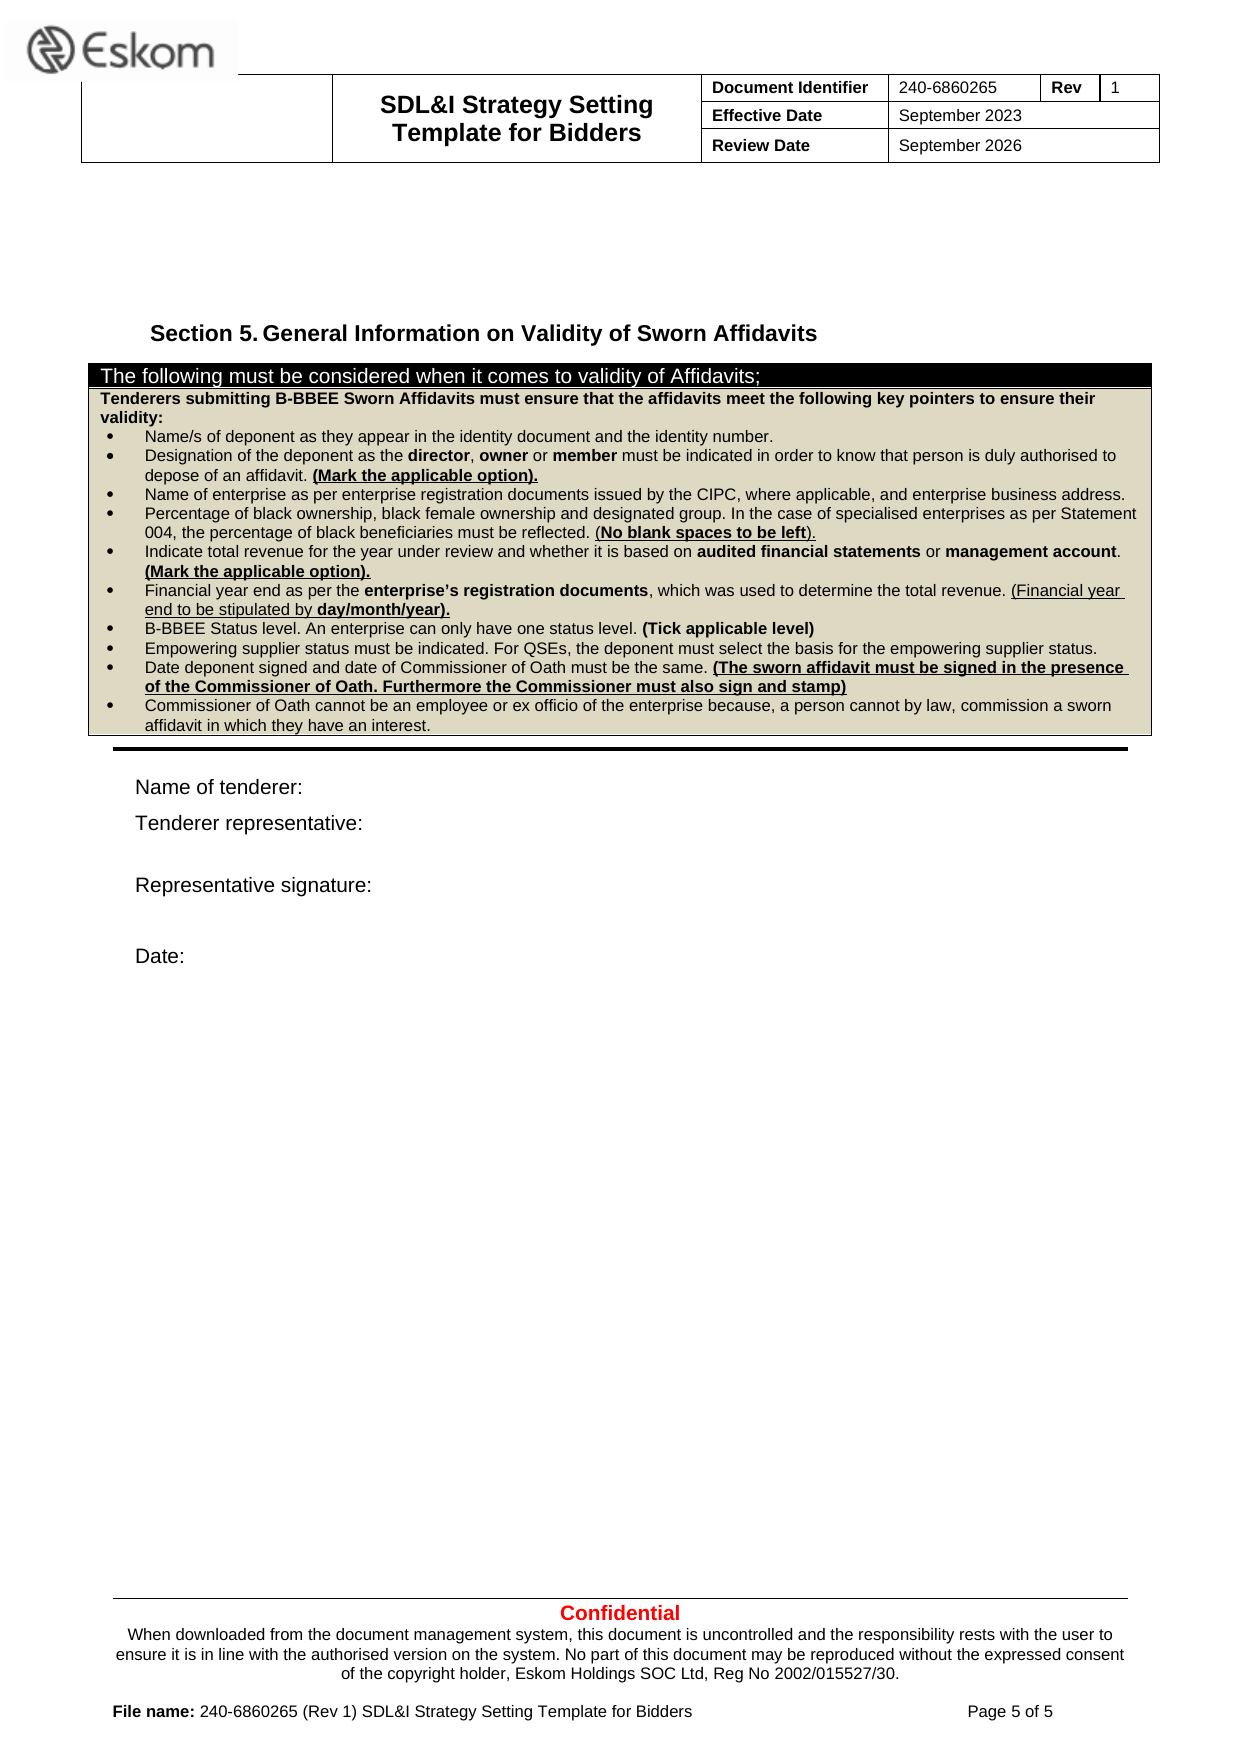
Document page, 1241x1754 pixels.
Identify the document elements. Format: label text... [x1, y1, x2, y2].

table_cell Tenderers submitting B-BBEE Sworn Affidavits must ensure that the affidavits meet the following key pointers to ensure their validity: Name/s of deponent as they appear in the identity document and the identity number. Designation of the deponent as the director, owner or member must be indicated in order to know that person is duly authorised to depose of an affidavit. (Mark the applicable option). Name of enterprise as per enterprise registration documents issued by the CIPC, where applicable, and enterprise business address. Percentage of black ownership, black female ownership and designated group. In the case of specialised enterprises as per Statement 004, the percentage of black beneficiaries must be reflected. (No blank spaces to be left). Indicate total revenue for the year under review and whether it is based on audited financial statements or management account. (Mark the applicable option). Financial year end as per the enterprise’s registration documents, which was used to determine the total revenue. (Financial year end to be stipulated by day/month/year). B-BBEE Status level. An enterprise can only have one status level. (Tick applicable level) Empowering supplier status must be indicated. For QSEs, the deponent must select the basis for the empowering supplier status. Date deponent signed and date of Commissioner of Oath must be the same. (The sworn affidavit must be signed in the presence of the Commissioner of Oath. Furthermore the Commissioner must also sign and stamp) Commissioner of Oath cannot be an employee or ex officio of the enterprise because, a person cannot by law, commission a sworn affidavit in which they have an interest. [89, 389, 1151, 734]
list General Information on Validity of Sworn Affidavits [150, 320, 1128, 346]
table_header [113, 751, 1240, 973]
table_header The following must be considered when it comes to validity of Affidavits; [89, 364, 1151, 387]
